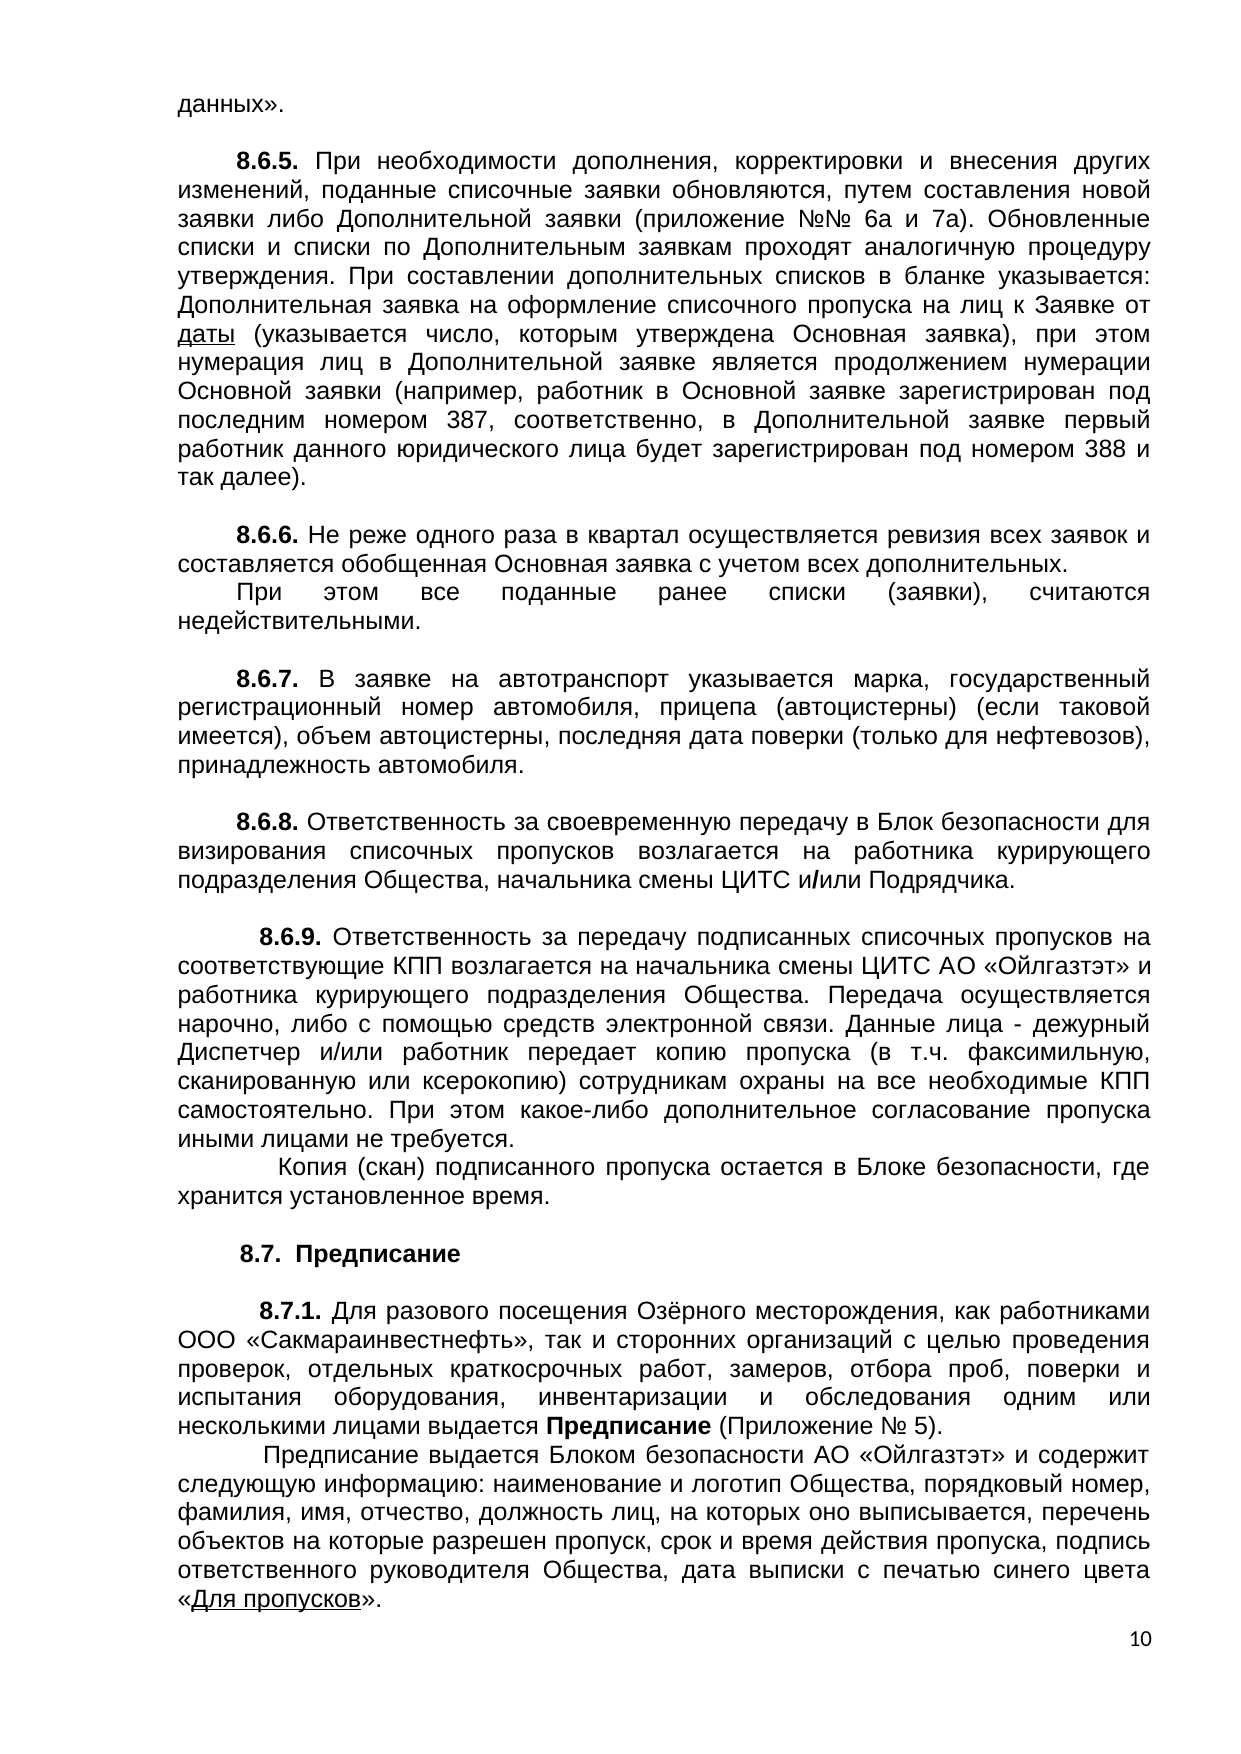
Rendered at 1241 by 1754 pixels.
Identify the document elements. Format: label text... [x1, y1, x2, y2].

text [177, 89, 1152, 117]
text 8.6.9. Ответственность за передачу подписанных списочных пропусков на соответствующие КПП возлагается на начальника смены ЦИТС АО «Ойлгазтэт» и работника курирующего подразделения Общества. Передача осуществляется нарочно, либо с помощью средств электронной связи. Данные лица - дежурный Диспетчер и/или работник передает копию пропуска (в т.ч. факсимильную, сканированную или ксерокопию) сотрудникам охраны на все необходимые КПП самостоятельно. При этом какое-либо дополнительное согласование пропуска иными лицами не требуется. [177, 922, 1152, 1152]
text 8.6.8. Ответственность за своевременную передачу в Блок безопасности для визирования списочных пропусков возлагается на работника курирующего подразделения Общества, начальника смены ЦИТС и/или Подрядчика. [177, 807, 1152, 894]
text 8.7.1. Для разового посещения Озёрного месторождения, как работниками ООО «Сакмараинвестнефть», так и сторонних организаций с целью проведения проверок, отдельных краткосрочных работ, замеров, отбора проб, поверки и испытания оборудования, инвентаризации и обследования одним или несколькими лицами выдается Предписание (Приложение № 5). [177, 1296, 1152, 1440]
text При этом все поданные ранее списки (заявки), считаются недействительными. [177, 577, 1152, 635]
text Копия (скан) подписанного пропуска остается в Блоке безопасности, где хранится установленное время. [177, 1152, 1152, 1210]
text 8.7. Предписание [177, 1239, 1152, 1267]
text Предписание выдается Блоком безопасности АО «Ойлгазтэт» и содержит следующую информацию: наименование и логотип Общества, порядковый номер, фамилия, имя, отчество, должность лиц, на которых оно выписывается, перечень объектов на которые разрешен пропуск, срок и время действия пропуска, подпись ответственного руководителя Общества, дата выписки с печатью синего цвета «Для пропусков». [177, 1440, 1152, 1612]
text 8.6.7. В заявке на автотранспорт указывается марка, государственный регистрационный номер автомобиля, прицепа (автоцистерны) (если таковой имеется), объем автоцистерны, последняя дата поверки (только для нефтевозов), принадлежность автомобиля. [177, 664, 1152, 779]
text 8.6.6. Не реже одного раза в квартал осуществляется ревизия всех заявок и составляется обобщенная Основная заявка с учетом всех дополнительных. [177, 520, 1152, 577]
text 8.6.5. При необходимости дополнения, корректировки и внесения других изменений, поданные списочные заявки обновляются, путем составления новой заявки либо Дополнительной заявки (приложение №№ 6а и 7а). Обновленные списки и списки по Дополнительным заявкам проходят аналогичную процедуру утверждения. При составлении дополнительных списков в бланке указывается: Дополнительная заявка на оформление списочного пропуска на лиц к Заявке от даты (указывается число, которым утверждена Основная заявка), при этом нумерация лиц в Дополнительной заявке является продолжением нумерации Основной заявки (например, работник в Основной заявке зарегистрирован под последним номером 387, соответственно, в Дополнительной заявке первый работник данного юридического лица будет зарегистрирован под номером 388 и так далее). [177, 146, 1152, 491]
